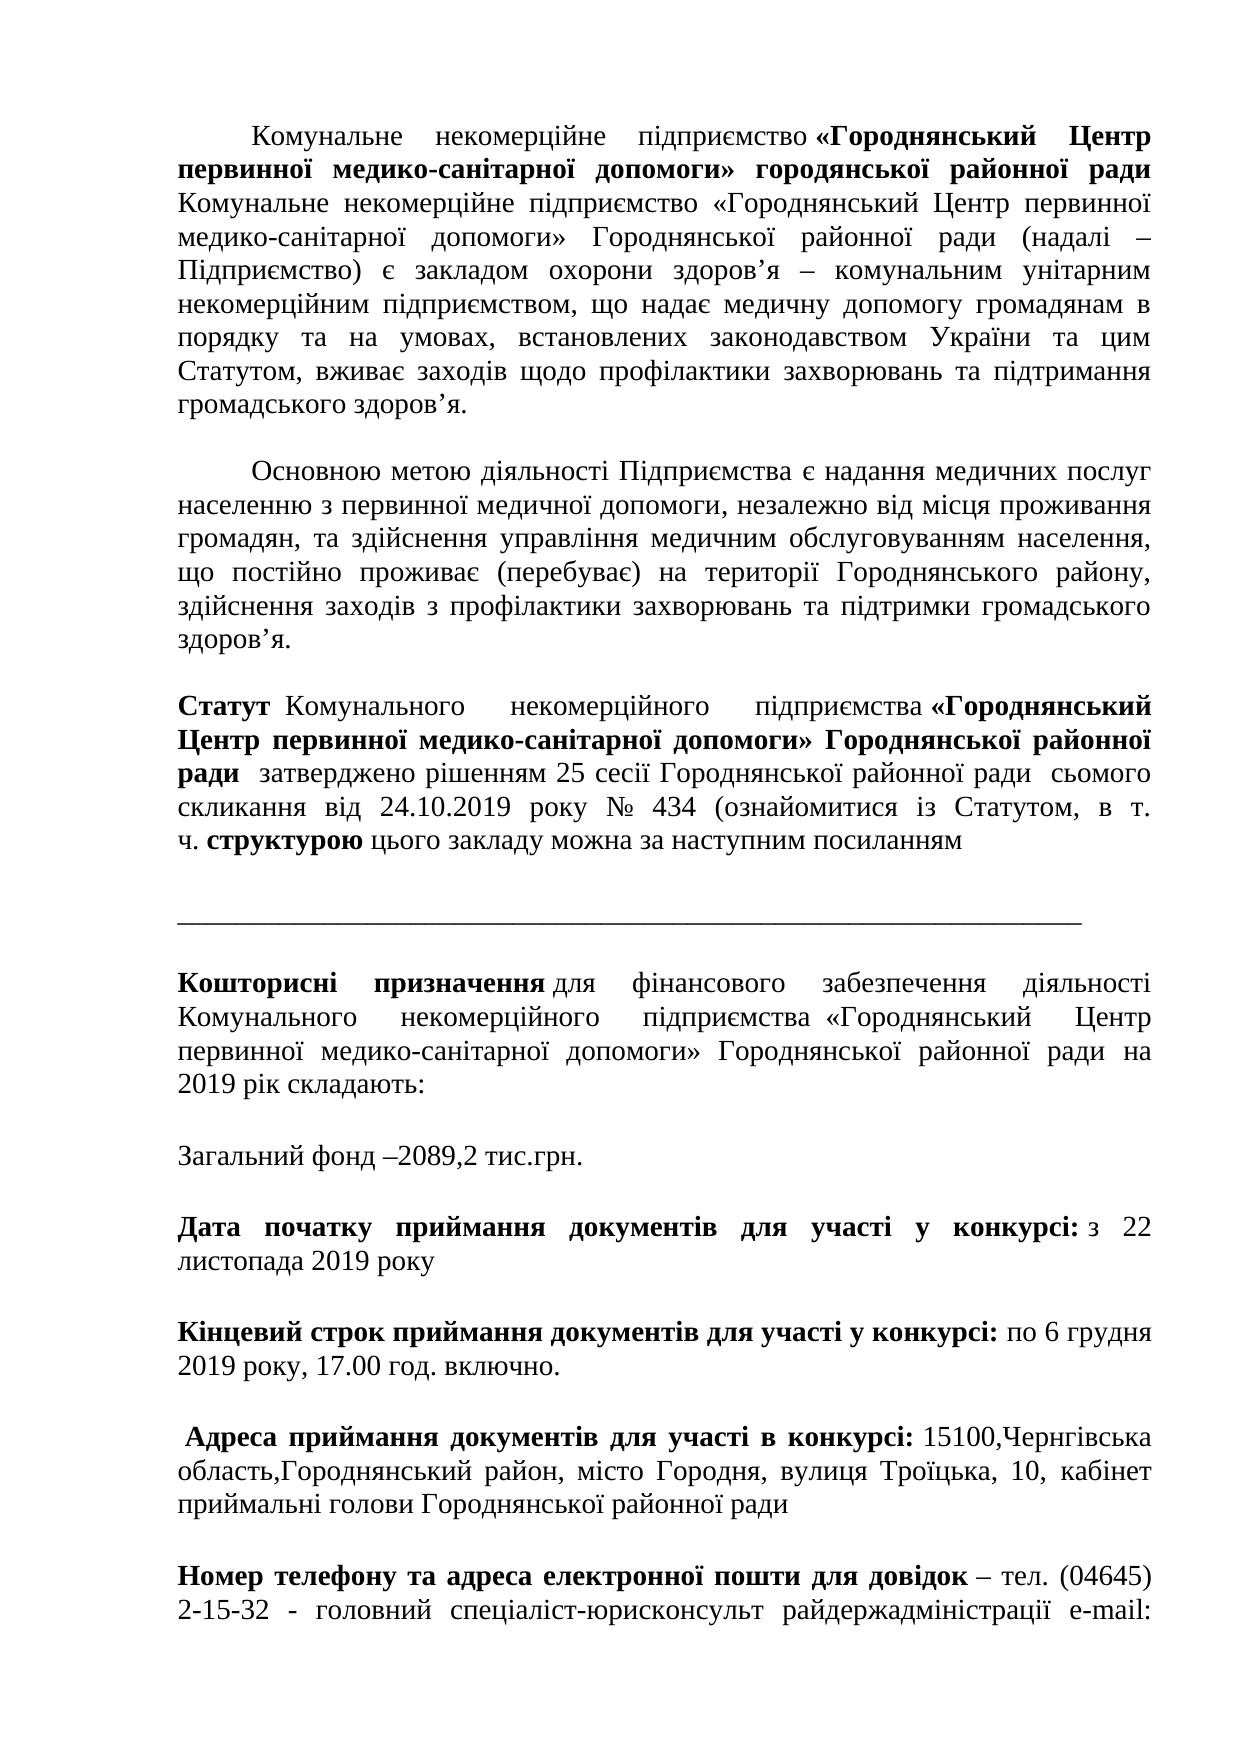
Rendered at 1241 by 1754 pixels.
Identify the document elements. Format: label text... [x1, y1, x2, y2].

text ______________________________________________________________ [177, 894, 1152, 928]
text Дата початку приймання документів для участі у конкурсі: з 22 листопада 2019 року [177, 1209, 1152, 1276]
text Кінцевий строк приймання документів для участі у конкурсі: по 6 грудня 2019 року, 17.00 год. включно. [177, 1314, 1152, 1382]
text Основною метою діяльності Підприємства є надання медичних послуг населенню з первинної медичної допомоги, незалежно від місця проживання громадян, та здійснення управління медичним обслуговуванням населення, що постійно проживає (перебуває) на території Городнянського району, здійснення заходів з профілактики захворювань та підтримки громадського здоров’я. [177, 453, 1152, 655]
text Загальний фонд –2089,2 тис.грн. [177, 1138, 1152, 1171]
text Адреса приймання документів для участі в конкурсі: 15100,Чернгівська область,Городнянський район, місто Городня, вулиця Троїцька, 10, кабінет приймальні голови Городнянської районної ради [177, 1419, 1152, 1520]
text Кошторисні призначення для фінансового забезпечення діяльності Комунального некомерційного підприємства «Городнянський Центр первинної медико-санітарної допомоги» Городнянської районної ради на 2019 рік складають: [177, 966, 1152, 1100]
text Статут Комунального некомерційного підприємства «Городнянський Центр первинної медико-санітарної допомоги» Городнянської районної ради затверджено рішенням 25 сесії Городнянської районної ради сьомого скликання від 24.10.2019 року № 434 (ознайомитися із Статутом, в т. ч. структурою цього закладу можна за наступним посиланням [177, 688, 1152, 856]
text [177, 1558, 1152, 1625]
text Комунальне некомерційне підприємство «Городнянський Центр первинної медико-санітарної допомоги» городянської районної ради Комунальне некомерційне підприємство «Городнянський Центр первинної медико-санітарної допомоги» Городнянської районної ради (надалі – Підприємство) є закладом охорони здоров’я – комунальним унітарним некомерційним підприємством, що надає медичну допомогу громадянам в порядку та на умовах, встановлених законодавством України та цим Статутом, вживає заходів щодо профілактики захворювань та підтримання громадського здоров’я. [177, 118, 1152, 420]
